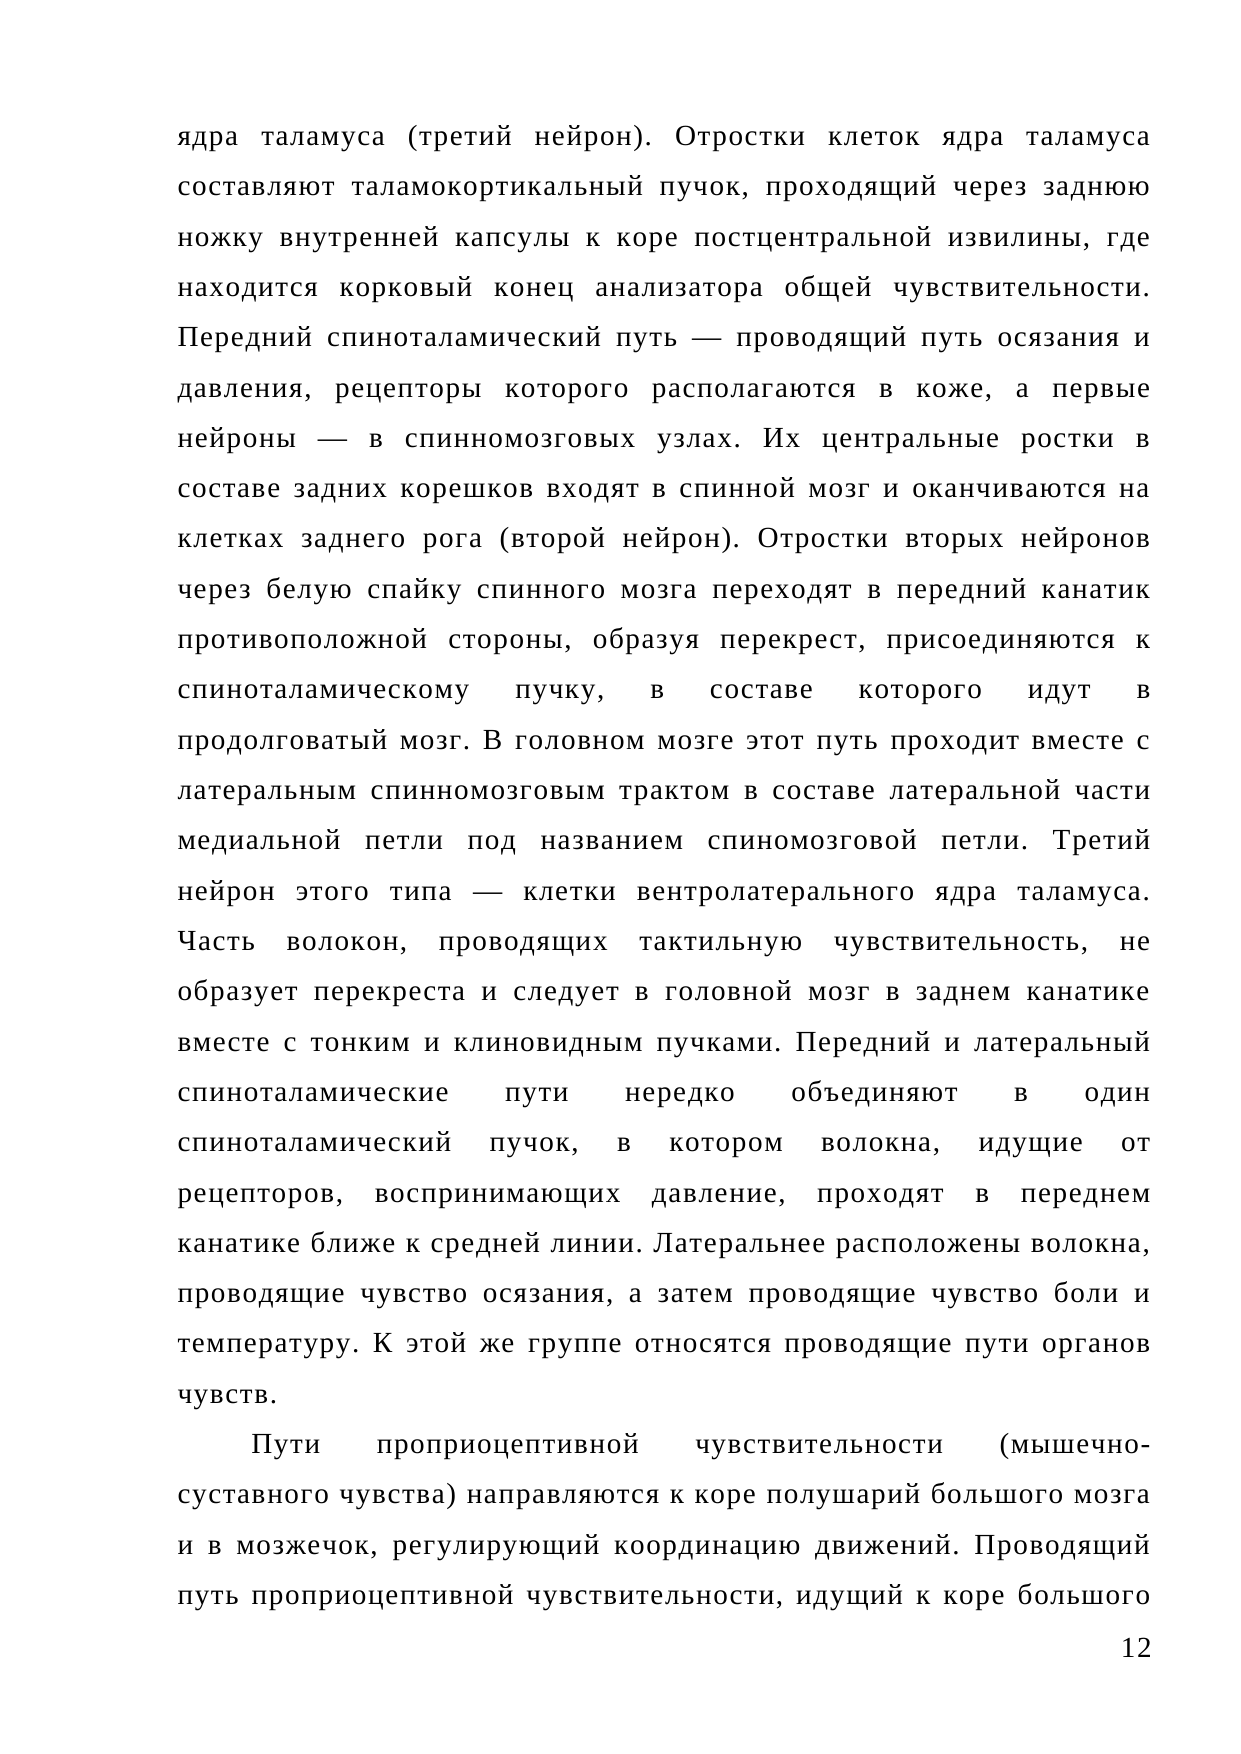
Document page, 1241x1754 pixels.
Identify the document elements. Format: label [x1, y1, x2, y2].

text [177, 1426, 1152, 1611]
text [177, 118, 1152, 1409]
